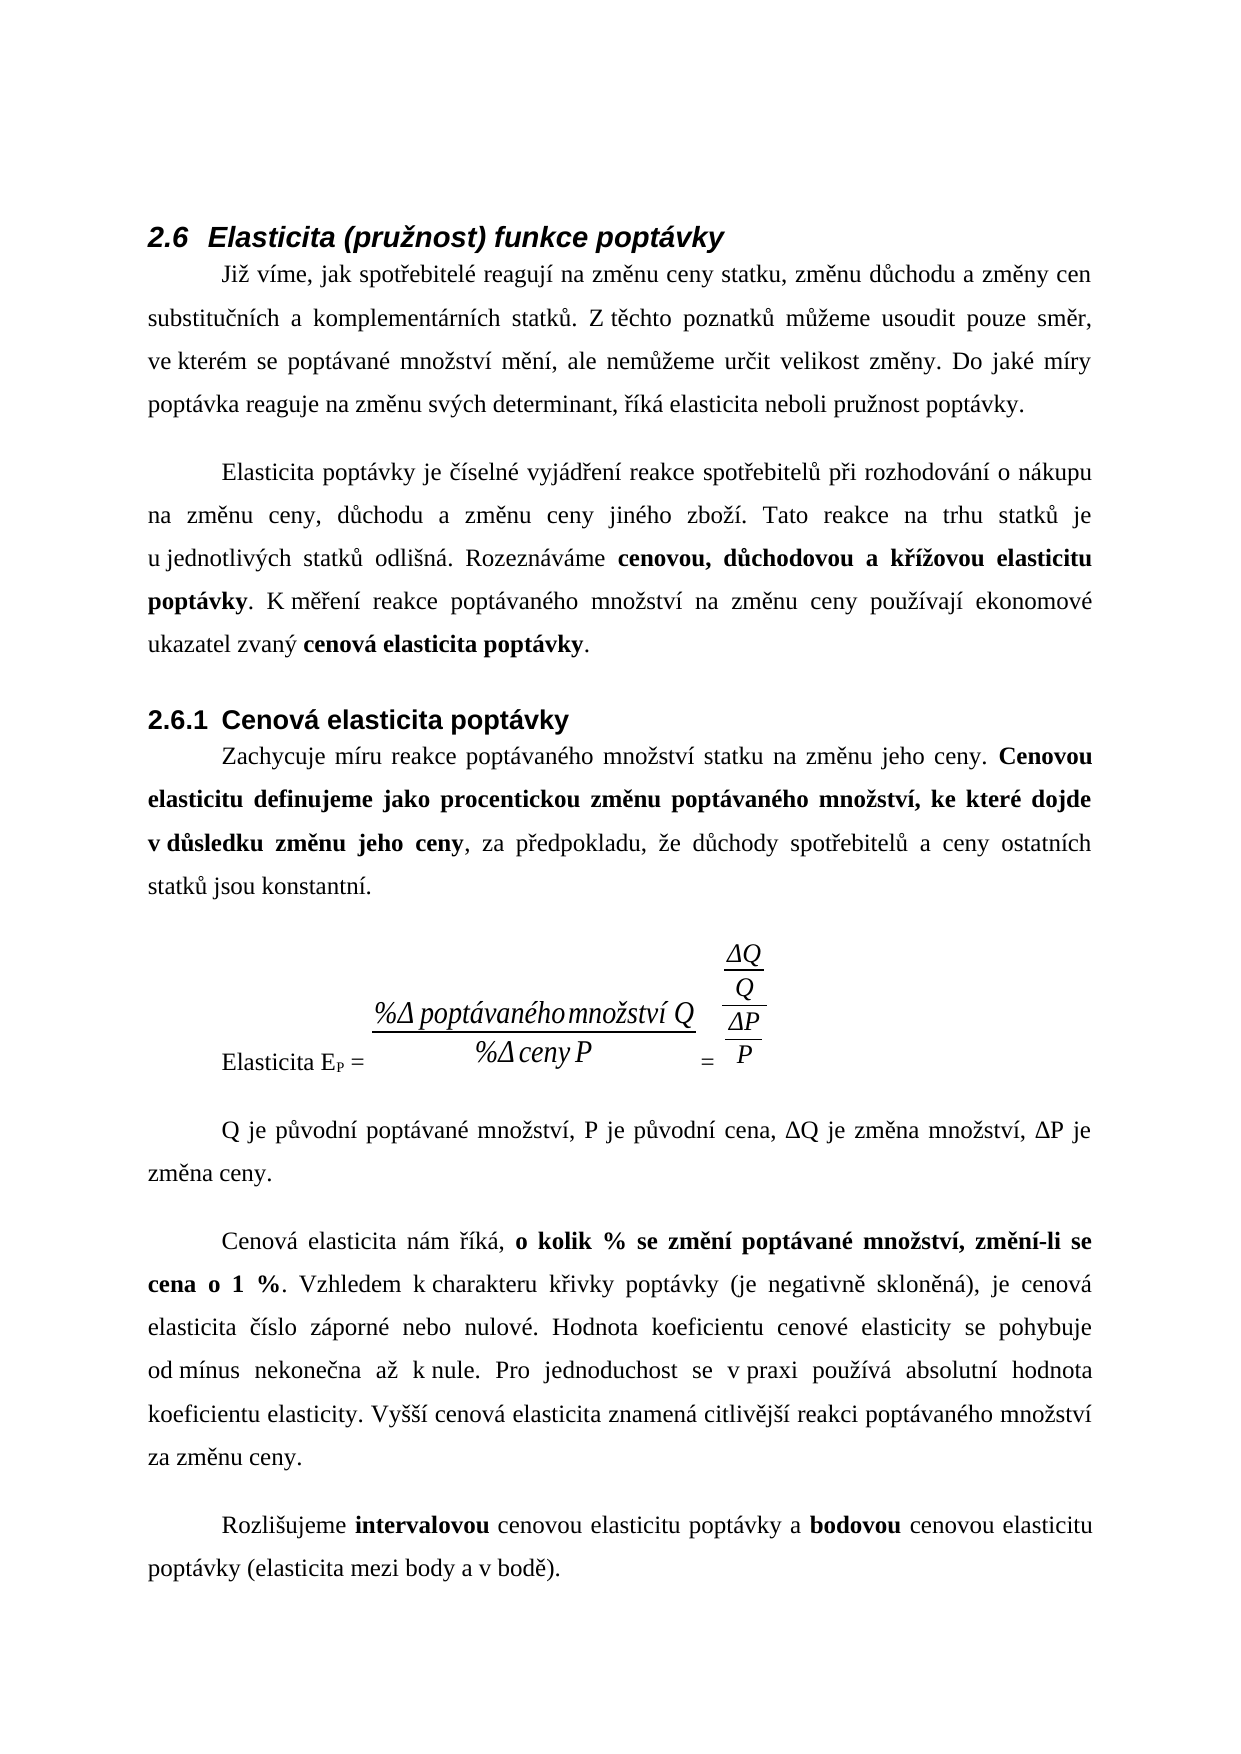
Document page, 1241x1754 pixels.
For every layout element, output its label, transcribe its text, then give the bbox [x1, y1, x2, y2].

subtitle Elasticita (pružnost) funkce poptávky [148, 216, 1093, 253]
text Cenová elasticita nám říká, o kolik % se změní poptávané množství, změní-li se cena o 1 %. Vzhledem k charakteru křivky poptávky (je negativně skloněná), je cenová elasticita číslo záporné nebo nulové. Hodnota koeficientu cenové elasticity se pohybuje od mínus nekonečna až k nule. Pro jednoduchost se v praxi používá absolutní hodnota koeficientu elasticity. Vyšší cenová elasticita znamená citlivější reakci poptávaného množství za změnu ceny. [148, 1226, 1093, 1471]
text Rozlišujeme intervalovou cenovou elasticitu poptávky a bodovou cenovou elasticitu poptávky (elasticita mezi body a v bodě). [148, 1510, 1093, 1582]
text Zachycuje míru reakce poptávaného množství statku na změnu jeho ceny. Cenovou elasticitu definujeme jako procentickou změnu poptávaného množství, ke které dojde v důsledku změnu jeho ceny, za předpokladu, že důchody spotřebitelů a ceny ostatních statků jsou konstantní. [148, 741, 1093, 899]
text Elasticita poptávky je číselné vyjádření reakce spotřebitelů při rozhodování o nákupu na změnu ceny, důchodu a změnu ceny jiného zboží. Tato reakce na trhu statků je u jednotlivých statků odlišná. Rozeznáváme cenovou, důchodovou a křížovou elasticitu poptávky. K měření reakce poptávaného množství na změnu ceny používají ekonomové ukazatel zvaný cenová elasticita poptávky. [148, 457, 1093, 658]
text Již víme, jak spotřebitelé reagují na změnu ceny statku, změnu důchodu a změny cen substitučních a komplementárních statků. Z těchto poznatků můžeme usoudit pouze směr, ve kterém se poptávané množství mění, ale nemůžeme určit velikost změny. Do jaké míry poptávka reaguje na změnu svých determinant, říká elasticita neboli pružnost poptávky. [148, 259, 1093, 418]
subtitle Cenová elasticita poptávky [148, 698, 1093, 735]
text Elasticita EP = = [148, 939, 1093, 1076]
text Q je původní poptávané množství, P je původní cena, ∆Q je změna množství, ∆P je změna ceny. [148, 1115, 1093, 1187]
